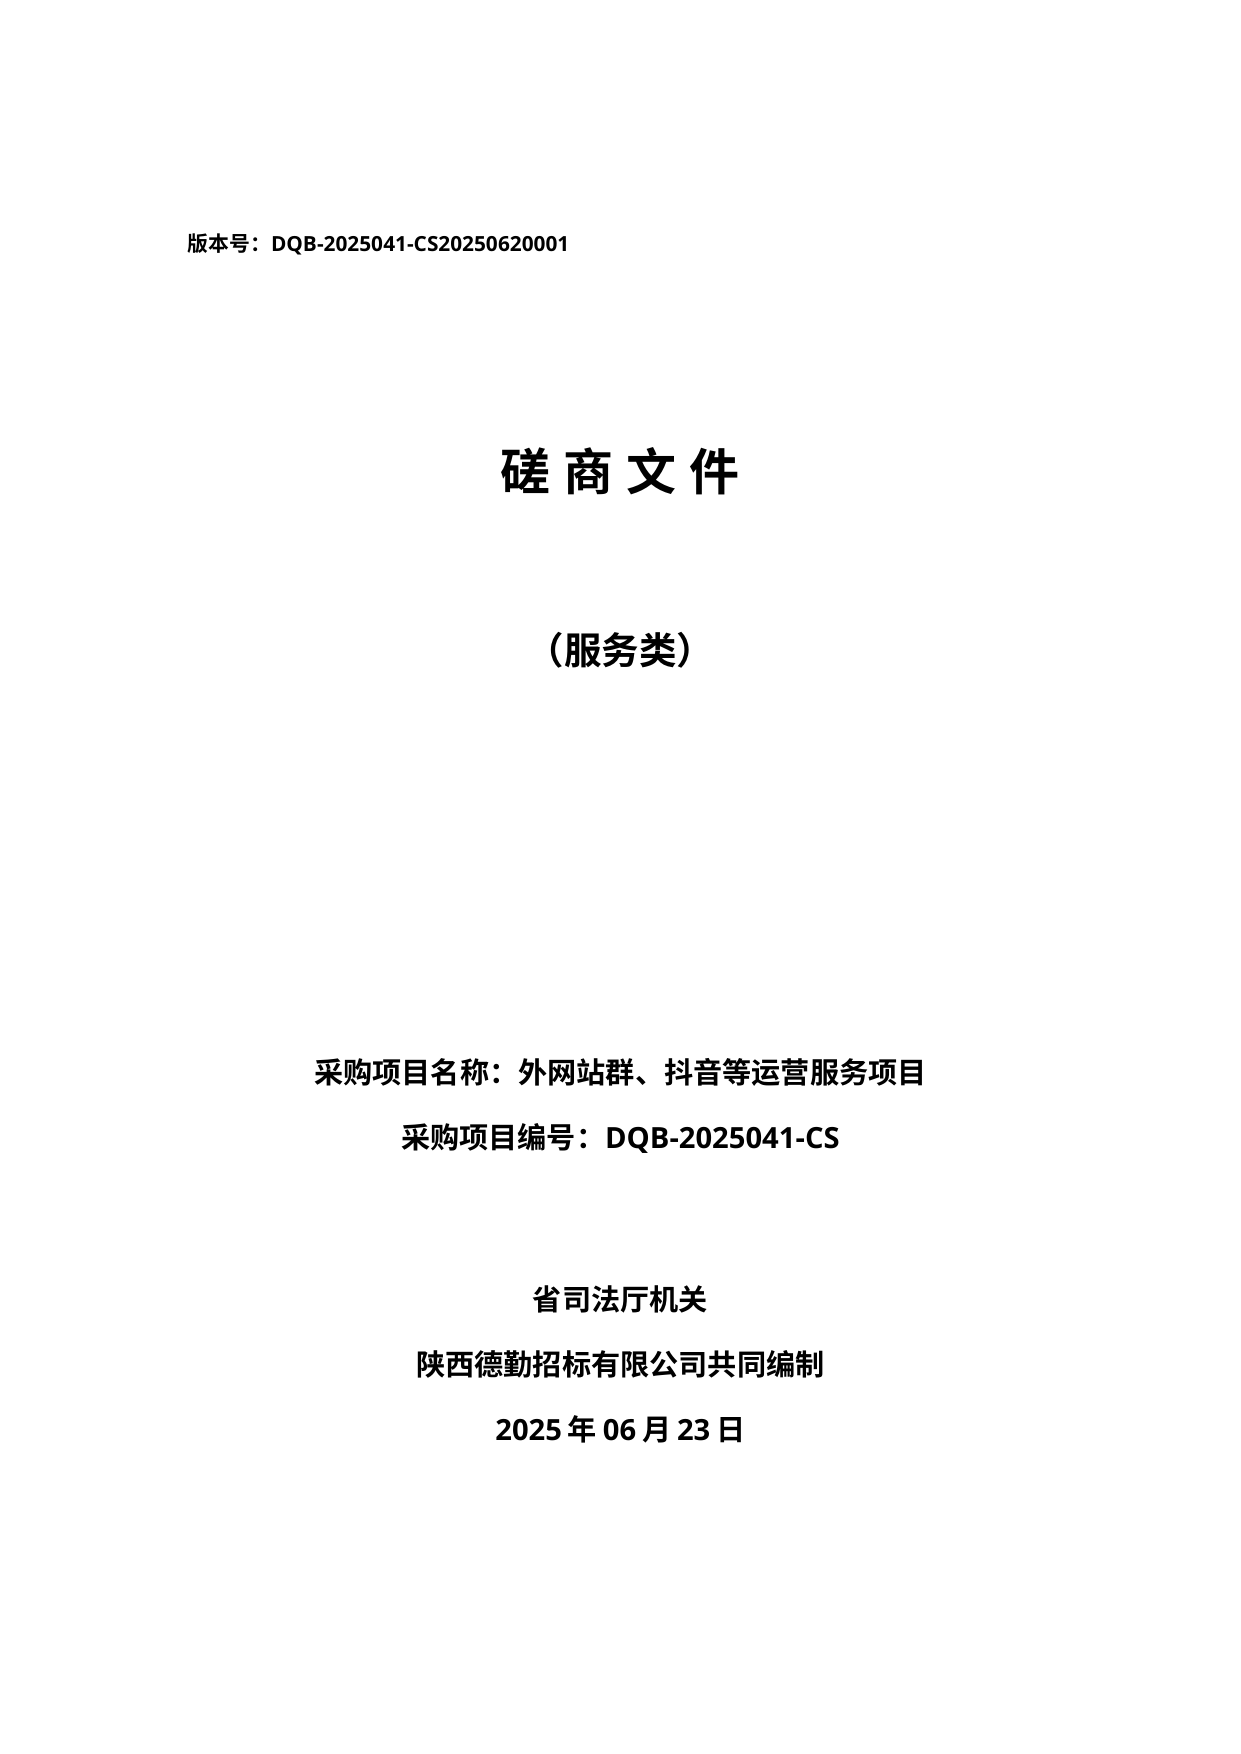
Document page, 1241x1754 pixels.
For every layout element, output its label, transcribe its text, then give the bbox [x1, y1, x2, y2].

text 采购项目名称：外网站群、抖音等运营服务项目 [187, 1039, 1053, 1104]
text （服务类） [187, 617, 1053, 1039]
text 采购项目编号：DQB-2025041-CS [187, 1104, 1053, 1267]
text 2025年06月23日 [187, 1397, 1053, 1462]
text 版本号：DQB-2025041-CS20250620001 [187, 227, 1053, 422]
text 陕西德勤招标有限公司共同编制 [187, 1332, 1053, 1397]
text 磋 商 文 件 [187, 422, 1053, 617]
text 省司法厅机关 [187, 1267, 1053, 1332]
